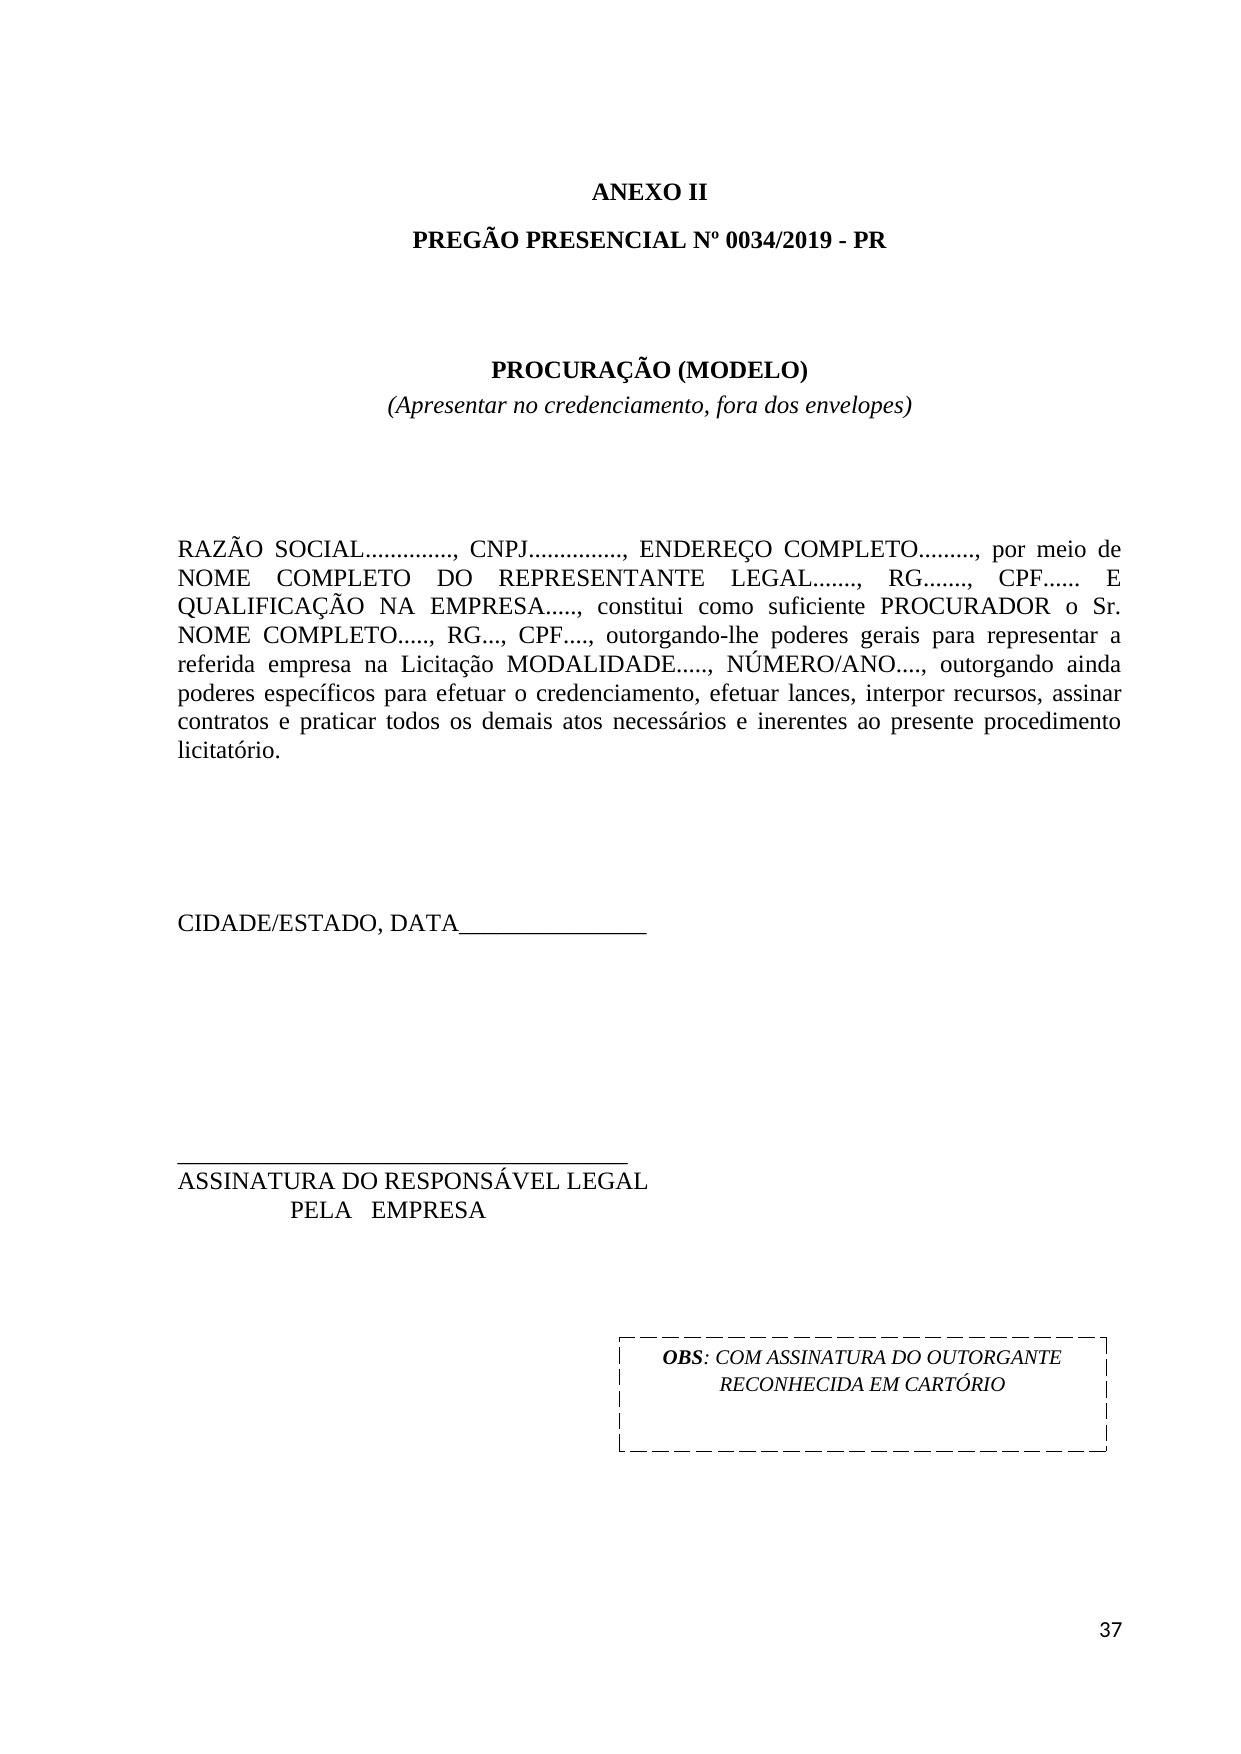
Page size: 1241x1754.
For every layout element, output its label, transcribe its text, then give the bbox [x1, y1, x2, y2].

text PREGÃO PRESENCIAL Nº 0034/2019 - PR [177, 225, 1122, 254]
text ASSINATURA DO RESPONSÁVEL LEGAL [177, 1166, 1122, 1195]
text PROCURAÇÃO (MODELO) [177, 355, 1122, 384]
text PELA EMPRESA [177, 1195, 1122, 1224]
text (Apresentar no credenciamento, fora dos envelopes) [177, 390, 1122, 419]
text RAZÃO SOCIAL.............., CNPJ..............., ENDEREÇO COMPLETO........., por meio de NOME COMPLETO DO REPRESENTANTE LEGAL......., RG......., CPF...... E QUALIFICAÇÃO NA EMPRESA....., constitui como suficiente PROCURADOR o Sr. NOME COMPLETO....., RG..., CPF...., outorgando-lhe poderes gerais para representar a referida empresa na Licitação MODALIDADE....., NÚMERO/ANO...., outorgando ainda poderes específicos para efetuar o credenciamento, efetuar lances, interpor recursos, assinar contratos e praticar todos os demais atos necessários e inerentes ao presente procedimento licitatório. [177, 534, 1122, 764]
text ANEXO II [177, 177, 1122, 206]
text ____________________________________ [177, 1138, 1122, 1166]
text CIDADE/ESTADO, DATA_______________ [177, 908, 1122, 936]
